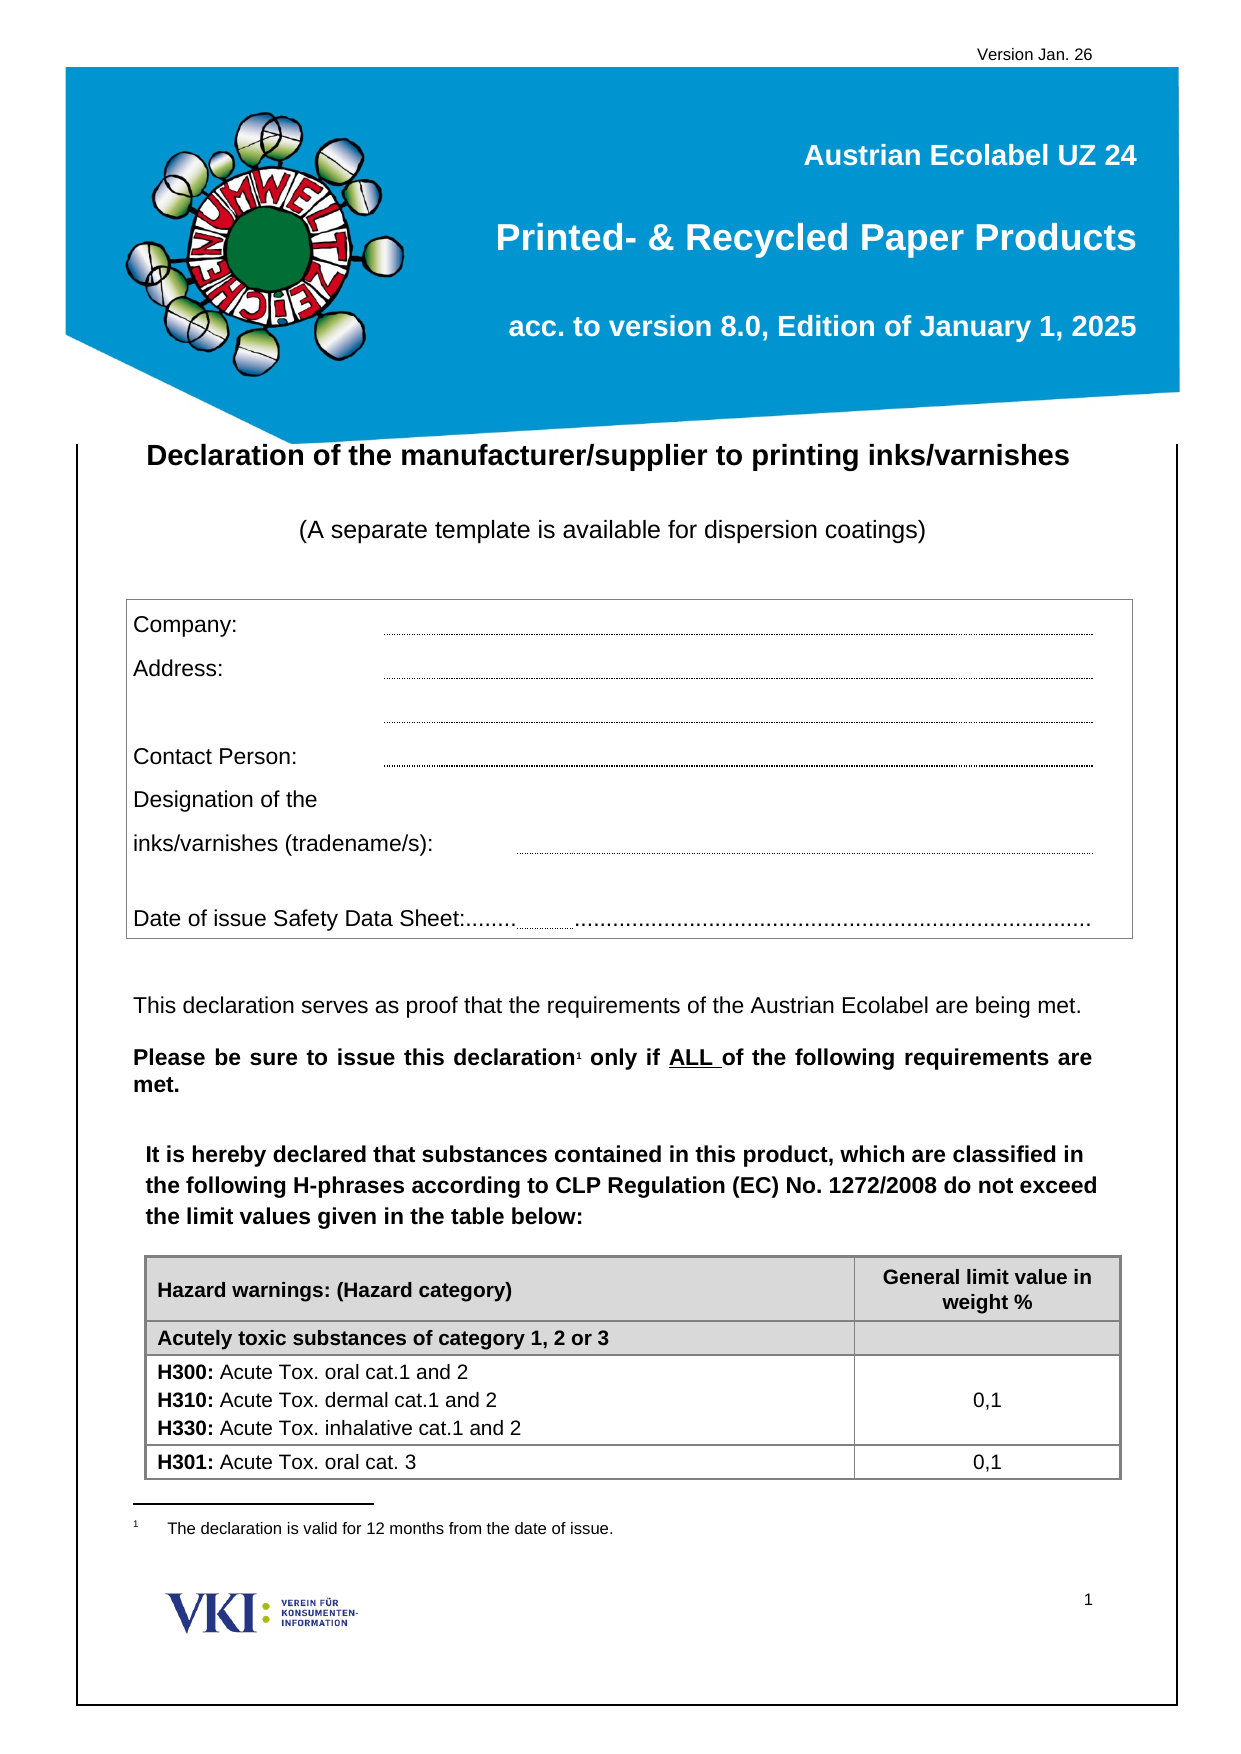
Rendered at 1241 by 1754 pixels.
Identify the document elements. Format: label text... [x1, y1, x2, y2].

text Date of issue Safety Data Sheet: [127, 893, 1132, 938]
table_cell 0,1 [855, 1446, 1119, 1478]
text inks/varnishes (tradename/s): [127, 818, 1132, 888]
text Declaration of the manufacturer/supplier to printing inks/varnishes (A separate template is available for dispersion coatings) [133, 438, 1093, 587]
table_cell H300: Acute Tox. oral cat.1 and 2 H310: Acute Tox. dermal cat.1 and 2 H330: Acute Tox. inhalative cat.1 and 2 [147, 1356, 854, 1444]
table_cell Acutely toxic substances of category 1, 2 or 3 [147, 1322, 854, 1354]
text This declaration serves as proof that the requirements of the Austrian Ecolabel are being met. [133, 992, 1093, 1018]
table_cell [855, 1322, 1119, 1354]
text Designation of the [127, 774, 1132, 813]
text Address: [127, 643, 1132, 682]
text Please be sure to issue this declaration only if ALL of the following requirements are met. [133, 1044, 1093, 1097]
picture [417, 392, 1180, 444]
text Austrian Ecolabel UZ 24 Printed- & Recycled Paper Products acc. to version 8.0, Edition of January 1, 2025 [133, 138, 1093, 388]
table_cell 0,1 [855, 1356, 1119, 1444]
text It is hereby declared that substances contained in this product, which are classified in the following H-phrases according to CLP Regulation (EC) No. 1272/2008 do not exceed the limit values given in the table below: [145, 1136, 1122, 1229]
picture [65, 335, 276, 444]
text Company: [127, 600, 1132, 638]
picture [126, 249, 133, 278]
table_header General limit value in weight % [855, 1258, 1119, 1320]
picture [237, 113, 303, 138]
table_cell H301: Acute Tox. oral cat. 3 H311: Acute Tox. dermal cat. 3 H331: Acute Tox. inhalative cat. 3 [147, 1446, 854, 1478]
text Contact Person: [127, 731, 1132, 769]
table_header Hazard warnings: (Hazard category) [147, 1258, 854, 1320]
picture [157, 1589, 358, 1634]
